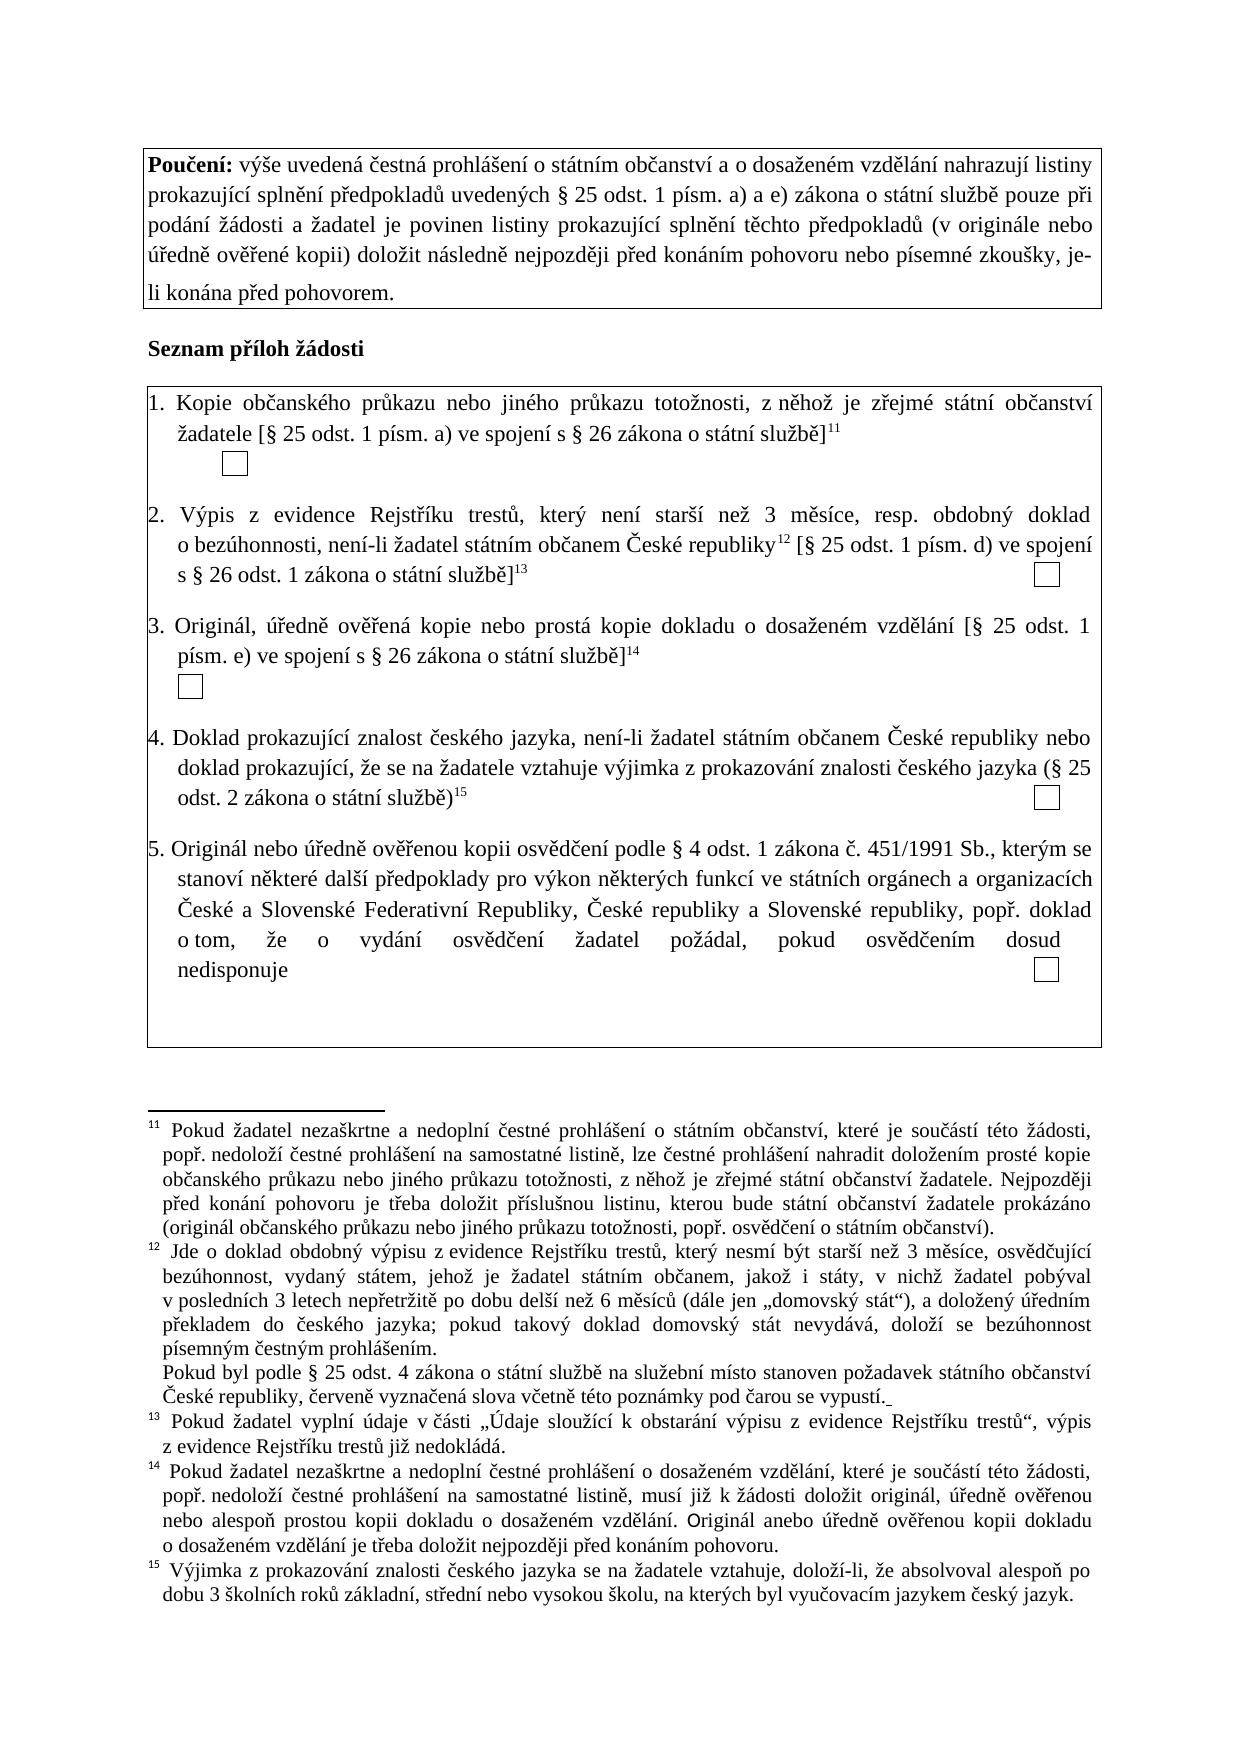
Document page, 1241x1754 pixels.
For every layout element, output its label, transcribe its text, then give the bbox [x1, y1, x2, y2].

text Seznam příloh žádosti [148, 335, 1093, 362]
text 5. Originál nebo úředně ověřenou kopii osvědčení podle § 4 odst. 1 zákona č. 451/1991 Sb., kterým se stanoví některé další předpoklady pro výkon některých funkcí ve státních orgánech a organizacích České a Slovenské Federativní Republiky, České republiky a Slovenské republiky, popř. doklad o tom, že o vydání osvědčení žadatel požádal, pokud osvědčením dosud nedisponuje [148, 832, 1101, 1047]
text 3. Originál, úředně ověřená kopie nebo prostá kopie dokladu o dosaženém vzdělání [§ 25 odst. 1 písm. e) ve spojení s § 26 zákona o státní službě] [148, 609, 1101, 699]
text 1. Kopie občanského průkazu nebo jiného průkazu totožnosti, z něhož je zřejmé státní občanství žadatele [§ 25 odst. 1 písm. a) ve spojení s § 26 zákona o státní službě] [148, 387, 1101, 476]
text 4. Doklad prokazující znalost českého jazyka, není-li žadatel státním občanem České republiky nebo doklad prokazující, že se na žadatele vztahuje výjimka z prokazování znalosti českého jazyka (§ 25 odst. 2 zákona o státní službě) [148, 721, 1101, 811]
text Poučení: výše uvedená čestná prohlášení o státním občanství a o dosaženém vzdělání nahrazují listiny prokazující splnění předpokladů uvedených § 25 odst. 1 písm. a) a e) zákona o státní službě pouze při podání žádosti a žadatel je povinen listiny prokazující splnění těchto předpokladů (v originále nebo úředně ověřené kopii) doložit následně nejpozději před konáním pohovoru nebo písemné zkoušky, je-li konána před pohovorem. [144, 149, 1101, 308]
text 2. Výpis z evidence Rejstříku trestů, který není starší než 3 měsíce, resp. obdobný doklad o bezúhonnosti, není-li žadatel státním občanem České republiky [§ 25 odst. 1 písm. d) ve spojení s § 26 odst. 1 zákona o státní službě] [148, 498, 1101, 588]
